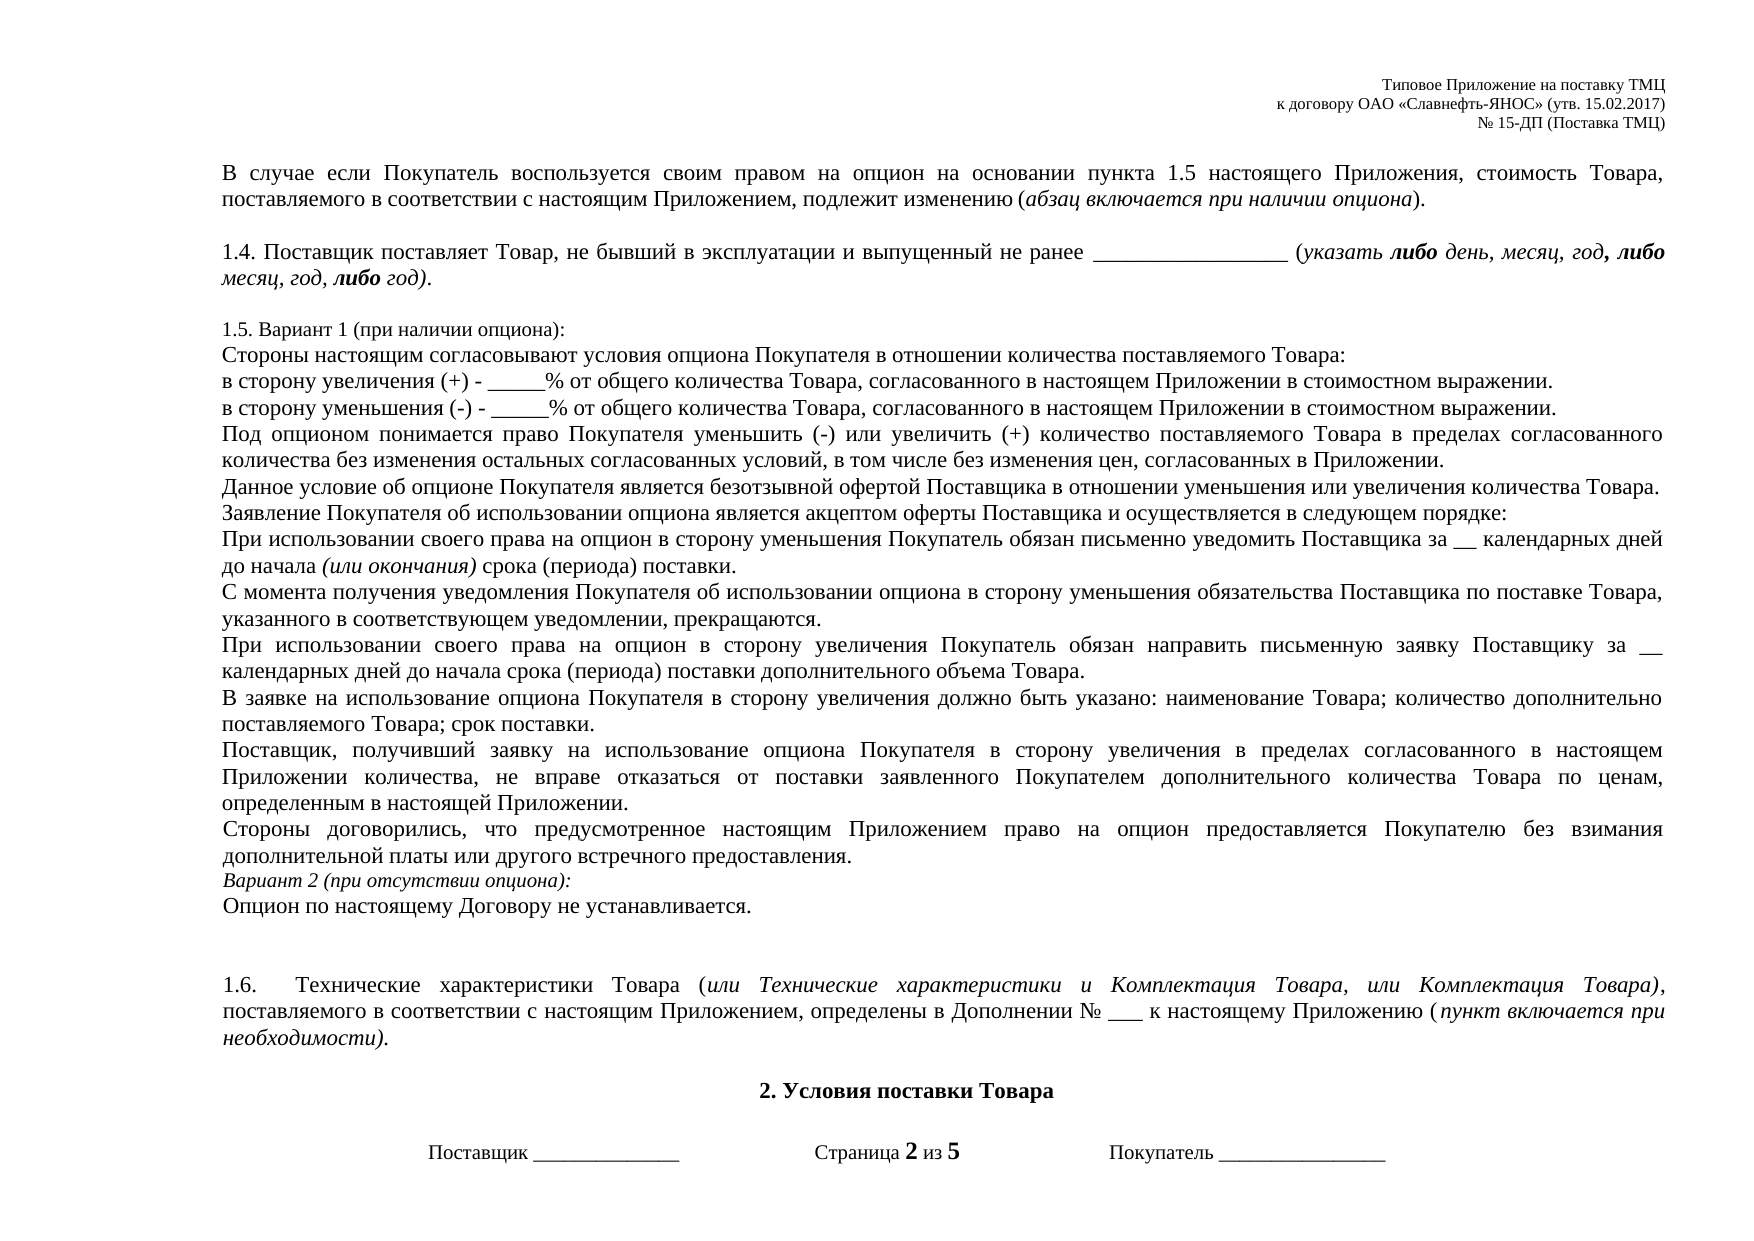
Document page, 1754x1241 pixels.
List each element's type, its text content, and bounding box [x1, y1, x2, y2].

text 1.4. Поставщик поставляет Товар, не бывший в эксплуатации и выпущенный не ранее . [222, 238, 1665, 291]
text 2. Условия поставки Товара [148, 1077, 1665, 1103]
